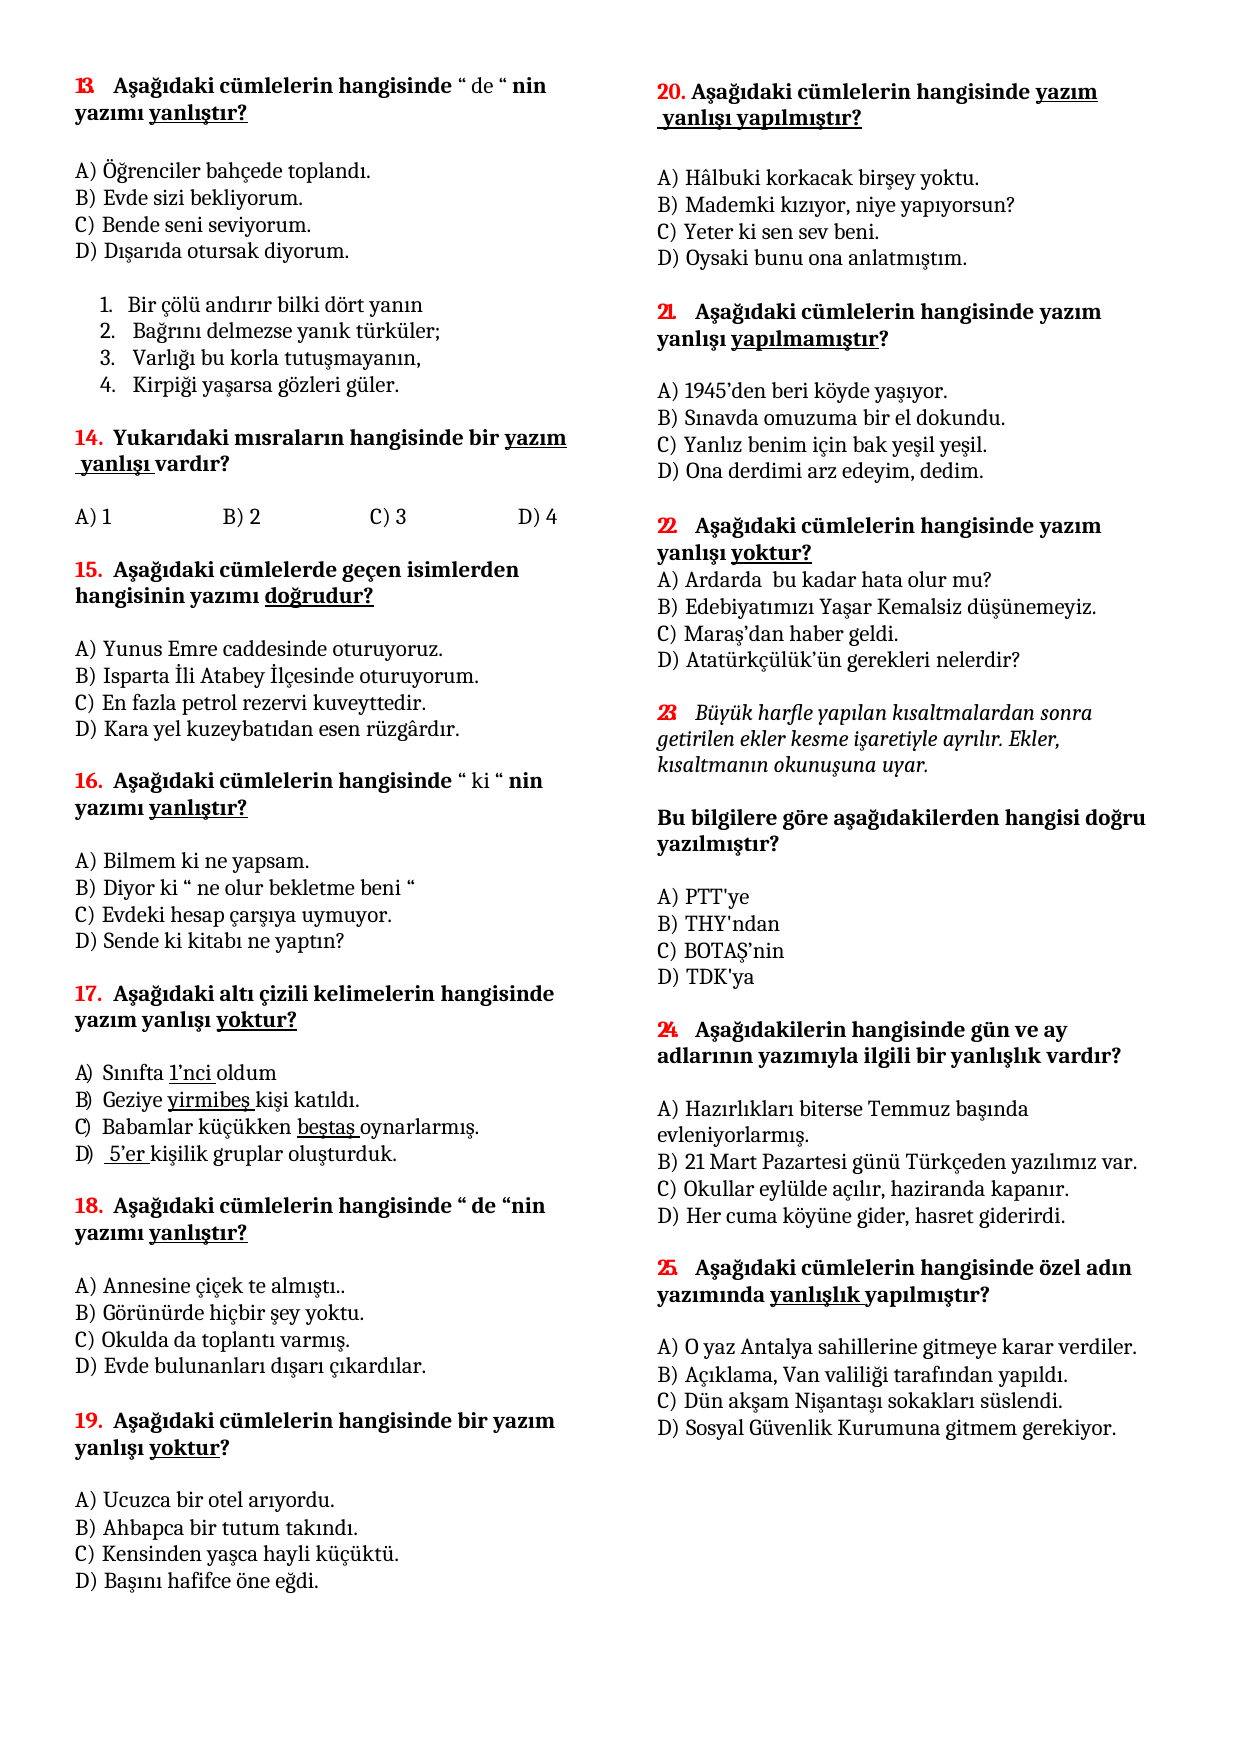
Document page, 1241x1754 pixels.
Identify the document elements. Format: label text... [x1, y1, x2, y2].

list Sınıfta 1’nci oldum [75, 1059, 573, 1086]
list Kensinden yaşca hayli küçüktü. [75, 1540, 1169, 1567]
list En fazla petrol rezervi kuveyttedir. [75, 689, 573, 716]
list Aşağıdaki cümlelerin hangisinde “ ki “ nin yazımı yanlıştır? [75, 768, 548, 821]
list THY'ndan [657, 910, 1169, 937]
list Aşağıdaki cümlelerin hangisinde yazım yanlışı yapılmamıştır? [657, 298, 1107, 352]
list Babamlar küçükken beştaş oynarlarmış. [75, 1113, 573, 1140]
list Hâlbuki korkacak birşey yoktu. [657, 165, 1169, 191]
list Dün akşam Nişantaşı sokakları süslendi. [657, 1387, 1169, 1414]
list 5’er kişilik gruplar oluşturduk. [75, 1140, 573, 1167]
list Mademki kızıyor, niye yapıyorsun? [657, 191, 1169, 218]
list Aşağıdakilerin hangisinde gün ve ay adlarının yazımıyla ilgili bir yanlışlık vardır? [657, 1017, 1128, 1069]
list Okullar eylülde açılır, haziranda kapanır. [657, 1175, 1169, 1202]
list Sende ki kitabı ne yaptın? [75, 927, 573, 954]
list Bir çölü andırır bilki dört yanın [100, 291, 573, 317]
list 21 Mart Pazartesi günü Türkçeden yazılımız var. [657, 1149, 1169, 1175]
text 20. Aşağıdaki cümlelerin hangisinde yazım [657, 78, 1159, 104]
list Aşağıdaki cümlelerin hangisinde bir yazım yanlışı yoktur? [75, 1408, 561, 1461]
list Yanlız benim için bak yeşil yeşil. [657, 431, 1169, 458]
list Edebiyatımızı Yaşar Kemalsiz düşünemeyiz. [657, 593, 1169, 620]
list Yunus Emre caddesinde oturuyoruz. [75, 635, 573, 662]
list Ona derdimi arz edeyim, dedim. [657, 458, 1169, 484]
list Dışarıda otursak diyorum. [75, 238, 573, 264]
list Evde bulunanları dışarı çıkardılar. [75, 1352, 573, 1379]
list Oysaki bunu ona anlatmıştım. [657, 245, 1169, 272]
list Evdeki hesap çarşıya uymuyor. [75, 901, 573, 927]
list Aşağıdaki altı çizili kelimelerin hangisinde yazım yanlışı yoktur? [75, 981, 561, 1033]
list Diyor ki “ ne olur bekletme beni “ [75, 874, 573, 900]
list Aşağıdaki cümlelerin hangisinde yazım yanlışı yoktur? [657, 513, 1107, 566]
list Maraş’dan haber geldi. [657, 620, 1169, 646]
list Sosyal Güvenlik Kurumuna gitmem gerekiyor. [657, 1414, 1169, 1441]
list Aşağıdaki cümlelerin hangisinde “ de “ nin yazımı yanlıştır? [75, 73, 553, 126]
list Kara yel kuzeybatıdan esen rüzgârdır. [75, 716, 573, 742]
list Öğrenciler bahçede toplandı. [75, 158, 573, 184]
list Başını hafifce öne eğdi. [75, 1567, 1169, 1594]
list Her cuma köyüne gider, hasret giderirdi. [657, 1202, 1169, 1229]
list Aşağıdaki cümlelerde geçen isimlerden hangisinin yazımı doğrudur? [75, 556, 526, 609]
list Geziye yirmibeş kişi katıldı. [75, 1086, 573, 1113]
list Hazırlıkları biterse Temmuz başında evleniyorlarmış. [657, 1096, 1043, 1149]
list TDK'ya [657, 964, 1169, 991]
list Büyük harfle yapılan kısaltmalardan sonra getirilen ekler kesme işaretiyle ayrılır. Ekler, kısaltmanın okunuşuna uyar. [657, 699, 1103, 778]
list Atatürkçülük’ün gerekleri nelerdir? [657, 647, 1169, 673]
list Yeter ki sen sev beni. [657, 218, 1169, 245]
list Ardarda bu kadar hata olur mu? [657, 566, 1169, 593]
list Annesine çiçek te almıştı.. [75, 1272, 573, 1299]
text Bu bilgilere göre aşağıdakilerden hangisi doğru yazılmıştır? [657, 805, 1159, 857]
text A) 1 B) 2 C) 3 D) 4 [75, 504, 573, 530]
list Sınavda omuzuma bir el dokundu. [657, 404, 1169, 431]
list Açıklama, Van valiliği tarafından yapıldı. [657, 1361, 1169, 1387]
text yanlışı yapılmıştır? [657, 104, 1159, 131]
text yanlışı vardır? [75, 451, 573, 477]
list Bağrını delmezse yanık türküler; [100, 317, 573, 344]
list Kirpiği yaşarsa gözleri güler. [100, 371, 573, 398]
list Evde sizi bekliyorum. [75, 184, 573, 211]
list Isparta İli Atabey İlçesinde oturuyorum. [75, 662, 573, 689]
list Aşağıdaki cümlelerin hangisinde “ de “nin yazımı yanlıştır? [75, 1193, 551, 1246]
list Bende seni seviyorum. [75, 211, 573, 238]
list PTT'ye [657, 884, 1169, 910]
list Okulda da toplantı varmış. [75, 1326, 573, 1352]
list Ahbapca bir tutum takındı. [75, 1514, 1169, 1540]
list Yukarıdaki mısraların hangisinde bir yazım [75, 424, 573, 451]
list O yaz Antalya sahillerine gitmeye karar verdiler. [657, 1334, 1169, 1361]
list Varlığı bu korla tutuşmayanın, [100, 344, 573, 371]
list BOTAŞ’nin [657, 937, 1169, 964]
list Aşağıdaki cümlelerin hangisinde özel adın yazımında yanlışlık yapılmıştır? [657, 1255, 1140, 1308]
list Görünürde hiçbir şey yoktu. [75, 1299, 573, 1325]
list Bilmem ki ne yapsam. [75, 847, 573, 874]
list Ucuzca bir otel arıyordu. [75, 1487, 1169, 1513]
list 1945’den beri köyde yaşıyor. [657, 378, 1169, 404]
